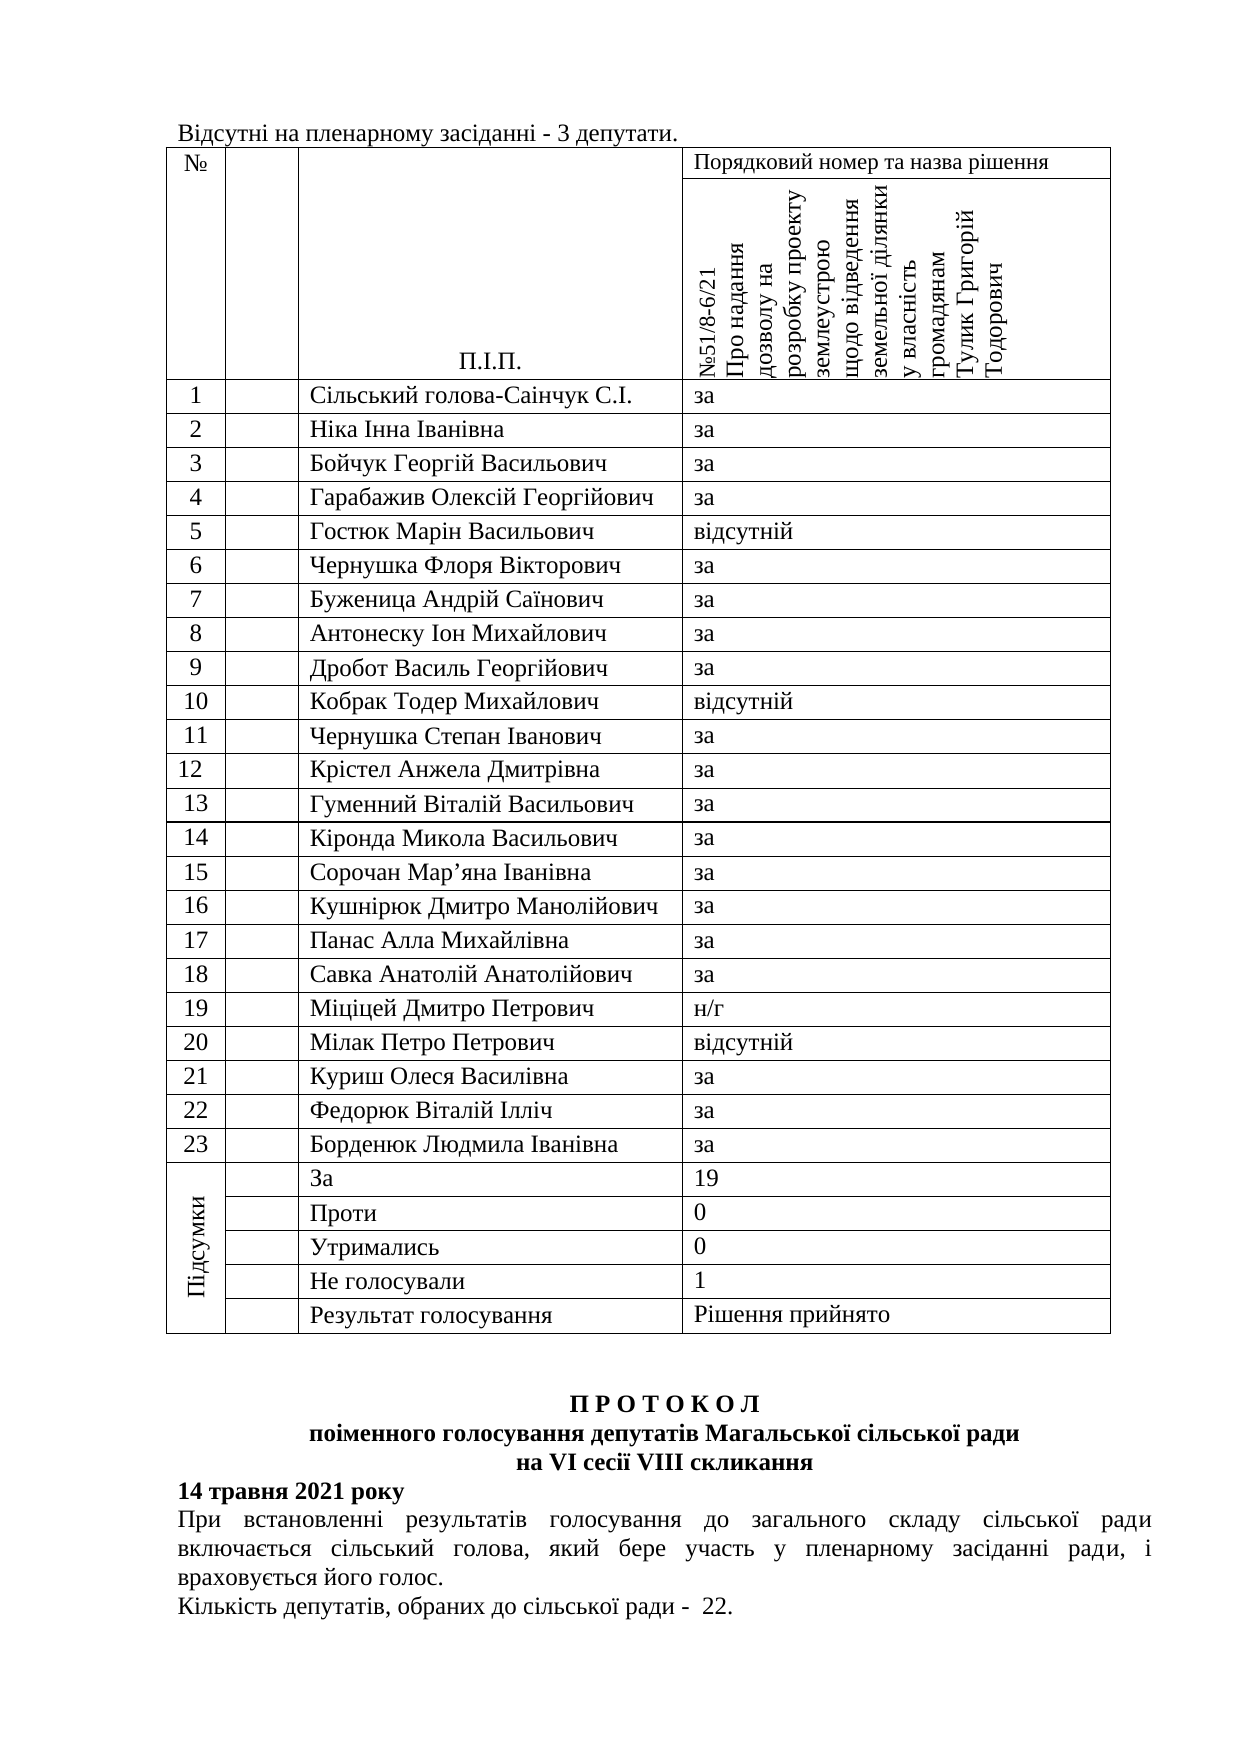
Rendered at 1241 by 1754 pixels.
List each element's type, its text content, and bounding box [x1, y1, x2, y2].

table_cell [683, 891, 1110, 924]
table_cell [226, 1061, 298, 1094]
text П Р О Т О К О Л [177, 1389, 1152, 1418]
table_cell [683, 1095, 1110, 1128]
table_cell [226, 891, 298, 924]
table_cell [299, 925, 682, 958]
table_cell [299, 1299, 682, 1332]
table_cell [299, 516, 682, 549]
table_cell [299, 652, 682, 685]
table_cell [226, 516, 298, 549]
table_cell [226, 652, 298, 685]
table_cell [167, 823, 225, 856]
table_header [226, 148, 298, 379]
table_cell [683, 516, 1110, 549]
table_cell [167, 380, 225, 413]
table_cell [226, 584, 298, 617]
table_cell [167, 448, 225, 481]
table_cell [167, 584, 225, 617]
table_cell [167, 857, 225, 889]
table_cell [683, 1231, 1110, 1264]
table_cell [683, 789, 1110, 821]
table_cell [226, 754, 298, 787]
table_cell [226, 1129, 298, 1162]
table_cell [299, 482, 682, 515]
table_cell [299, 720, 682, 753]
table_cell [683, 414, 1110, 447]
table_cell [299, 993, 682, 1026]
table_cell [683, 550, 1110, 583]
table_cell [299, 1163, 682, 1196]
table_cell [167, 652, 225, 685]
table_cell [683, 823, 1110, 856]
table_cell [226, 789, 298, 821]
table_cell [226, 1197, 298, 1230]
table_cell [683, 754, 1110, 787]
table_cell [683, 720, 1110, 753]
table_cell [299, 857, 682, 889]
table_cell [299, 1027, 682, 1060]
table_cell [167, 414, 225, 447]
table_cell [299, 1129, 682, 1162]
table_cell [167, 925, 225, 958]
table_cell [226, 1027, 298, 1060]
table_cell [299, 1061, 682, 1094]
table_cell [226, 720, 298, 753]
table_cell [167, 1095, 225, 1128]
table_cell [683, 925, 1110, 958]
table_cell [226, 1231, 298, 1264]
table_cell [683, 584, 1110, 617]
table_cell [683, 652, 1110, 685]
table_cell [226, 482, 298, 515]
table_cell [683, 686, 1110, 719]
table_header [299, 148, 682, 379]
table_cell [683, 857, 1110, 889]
text 14 травня 2021 року [177, 1476, 1152, 1504]
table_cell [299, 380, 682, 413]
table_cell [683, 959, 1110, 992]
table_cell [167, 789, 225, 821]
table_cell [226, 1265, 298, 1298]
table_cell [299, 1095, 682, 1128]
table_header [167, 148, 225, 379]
text поіменного голосування депутатів Магальської сільської ради [177, 1418, 1152, 1447]
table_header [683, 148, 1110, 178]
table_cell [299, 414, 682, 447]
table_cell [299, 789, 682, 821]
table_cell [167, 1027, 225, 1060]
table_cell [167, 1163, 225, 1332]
text При встановленні результатів голосування до загального складу сільської ради включається сільський голова, який бере участь у пленарному засіданні ради, і враховується його голос. [177, 1504, 1152, 1591]
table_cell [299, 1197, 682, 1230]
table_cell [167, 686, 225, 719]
text на VІ сесії VІІI скликання [177, 1447, 1152, 1476]
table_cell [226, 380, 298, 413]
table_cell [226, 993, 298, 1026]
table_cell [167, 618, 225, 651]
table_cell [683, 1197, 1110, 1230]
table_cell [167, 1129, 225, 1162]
text Кількість депутатів, обраних до сільської ради - 22. [177, 1591, 1152, 1619]
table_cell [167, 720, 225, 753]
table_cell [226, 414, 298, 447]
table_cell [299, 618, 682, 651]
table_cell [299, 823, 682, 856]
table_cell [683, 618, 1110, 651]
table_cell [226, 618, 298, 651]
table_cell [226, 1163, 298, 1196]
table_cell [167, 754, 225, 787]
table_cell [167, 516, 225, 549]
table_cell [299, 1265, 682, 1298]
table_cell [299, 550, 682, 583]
text Відсутні на пленарному засіданні - 3 депутати. [177, 118, 1152, 147]
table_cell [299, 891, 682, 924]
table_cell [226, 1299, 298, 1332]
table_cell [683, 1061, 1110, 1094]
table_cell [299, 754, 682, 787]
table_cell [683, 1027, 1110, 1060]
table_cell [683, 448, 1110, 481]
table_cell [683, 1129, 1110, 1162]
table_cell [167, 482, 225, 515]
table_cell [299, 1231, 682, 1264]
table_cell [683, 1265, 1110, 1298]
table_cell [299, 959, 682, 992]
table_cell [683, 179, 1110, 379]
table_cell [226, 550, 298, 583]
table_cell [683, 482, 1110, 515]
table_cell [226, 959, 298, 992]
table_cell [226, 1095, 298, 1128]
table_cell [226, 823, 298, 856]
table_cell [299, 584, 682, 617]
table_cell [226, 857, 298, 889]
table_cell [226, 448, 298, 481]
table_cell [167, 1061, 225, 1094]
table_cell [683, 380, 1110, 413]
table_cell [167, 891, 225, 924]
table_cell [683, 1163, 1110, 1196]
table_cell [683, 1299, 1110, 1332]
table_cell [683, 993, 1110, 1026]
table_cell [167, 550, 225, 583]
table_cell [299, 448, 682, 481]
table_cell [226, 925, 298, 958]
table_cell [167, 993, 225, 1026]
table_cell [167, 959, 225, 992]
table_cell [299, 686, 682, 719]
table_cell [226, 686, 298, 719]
